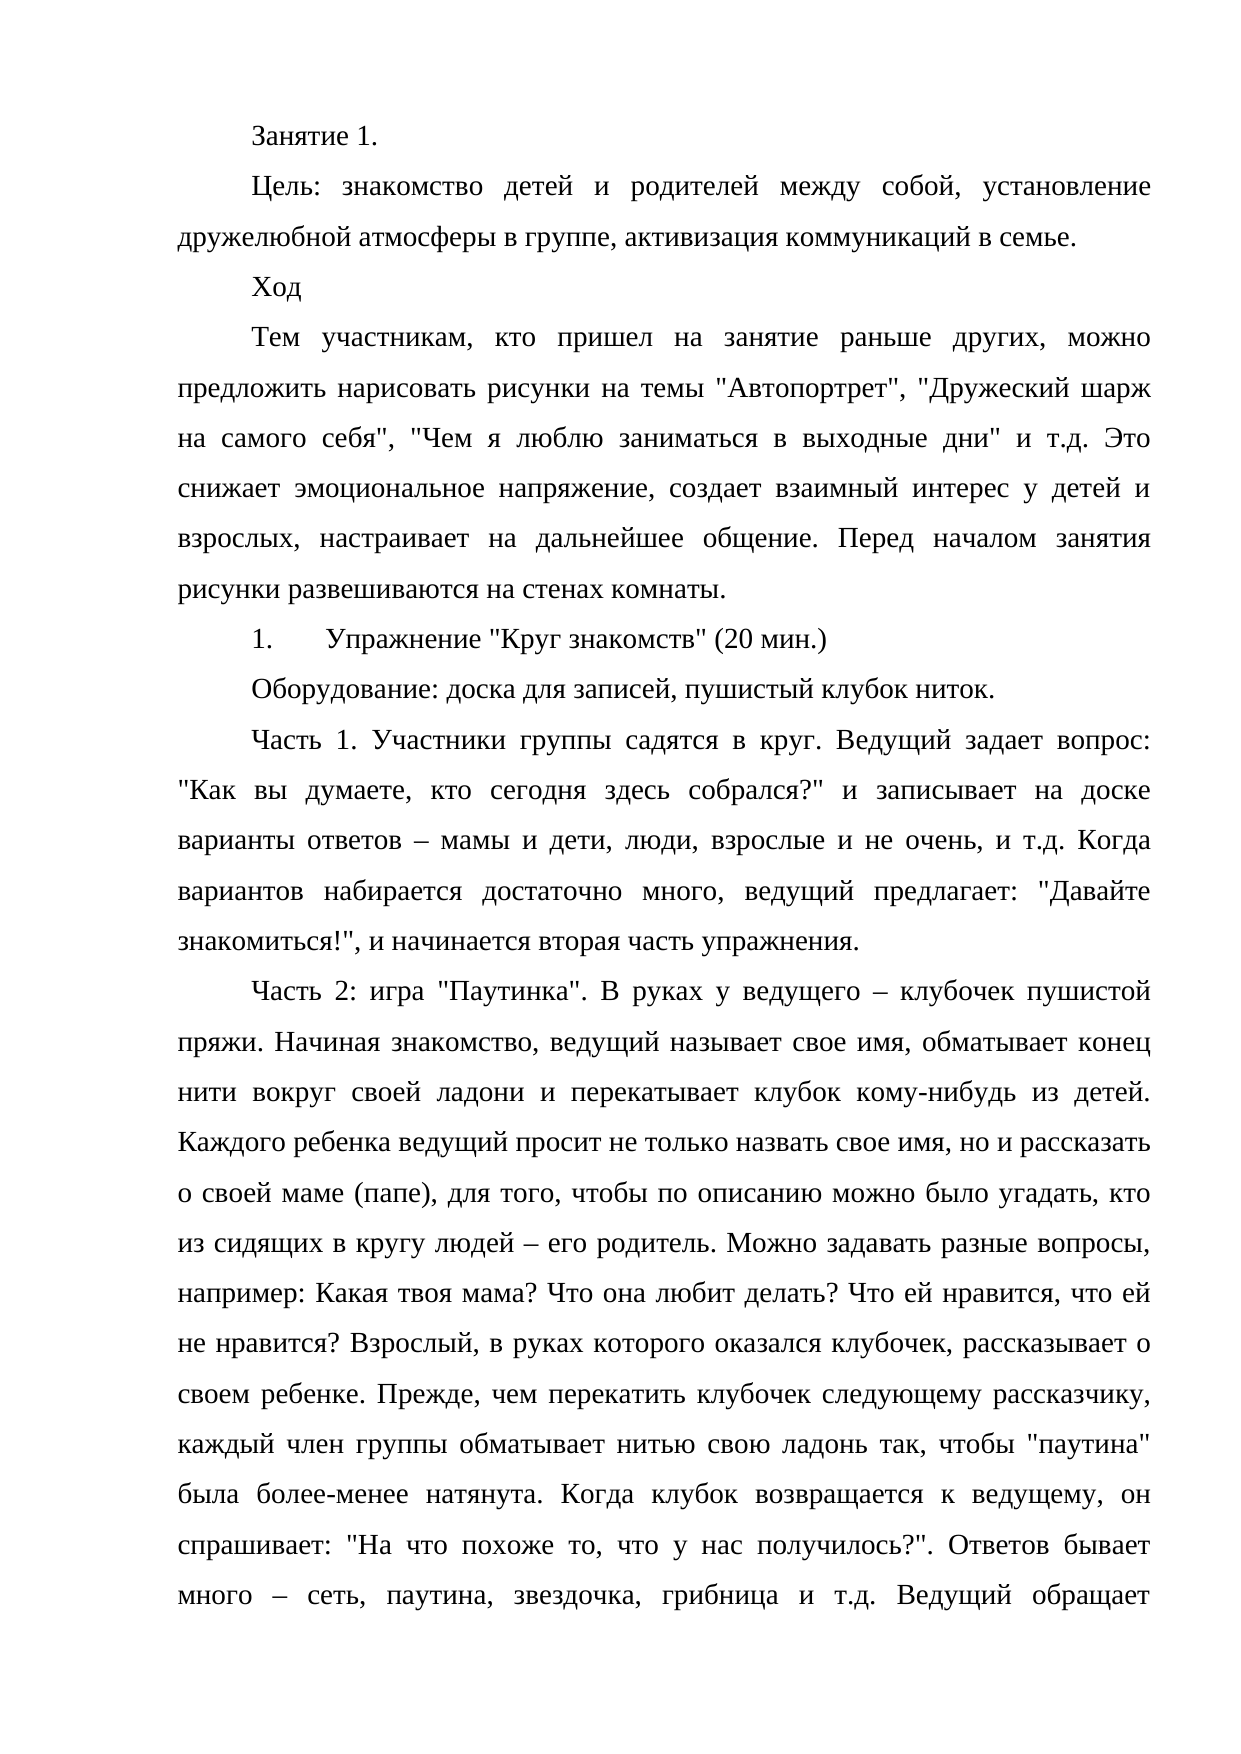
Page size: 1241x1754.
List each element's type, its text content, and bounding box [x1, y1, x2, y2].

text Часть 1. Участники группы садятся в круг. Ведущий задает вопрос: "Как вы думаете, кто сегодня здесь собрался?" и записывает на доске варианты ответов – мамы и дети, люди, взрослые и не очень, и т.д. Когда вариантов набирается достаточно много, ведущий предлагает: "Давайте знакомиться!", и начинается вторая часть упражнения. [177, 722, 1152, 957]
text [177, 973, 1152, 1611]
text Цель: знакомство детей и родителей между собой, установление дружелюбной атмосферы в группе, активизация коммуникаций в семье. [177, 168, 1152, 252]
text Тем участникам, кто пришел на занятие раньше других, можно предложить нарисовать рисунки на темы "Автопортрет", "Дружеский шарж на самого себя", "Чем я люблю заниматься в выходные дни" и т.д. Это снижает эмоциональное напряжение, создает взаимный интерес у детей и взрослых, настраивает на дальнейшее общение. Перед началом занятия рисунки развешиваются на стенах комнаты. [177, 319, 1152, 604]
text Оборудование: доска для записей, пушистый клубок ниток. [177, 672, 1152, 705]
text Занятие 1. [177, 118, 1152, 152]
text 1. Упражнение "Круг знакомств" (20 мин.) [177, 621, 1152, 655]
text Ход [177, 269, 1152, 303]
